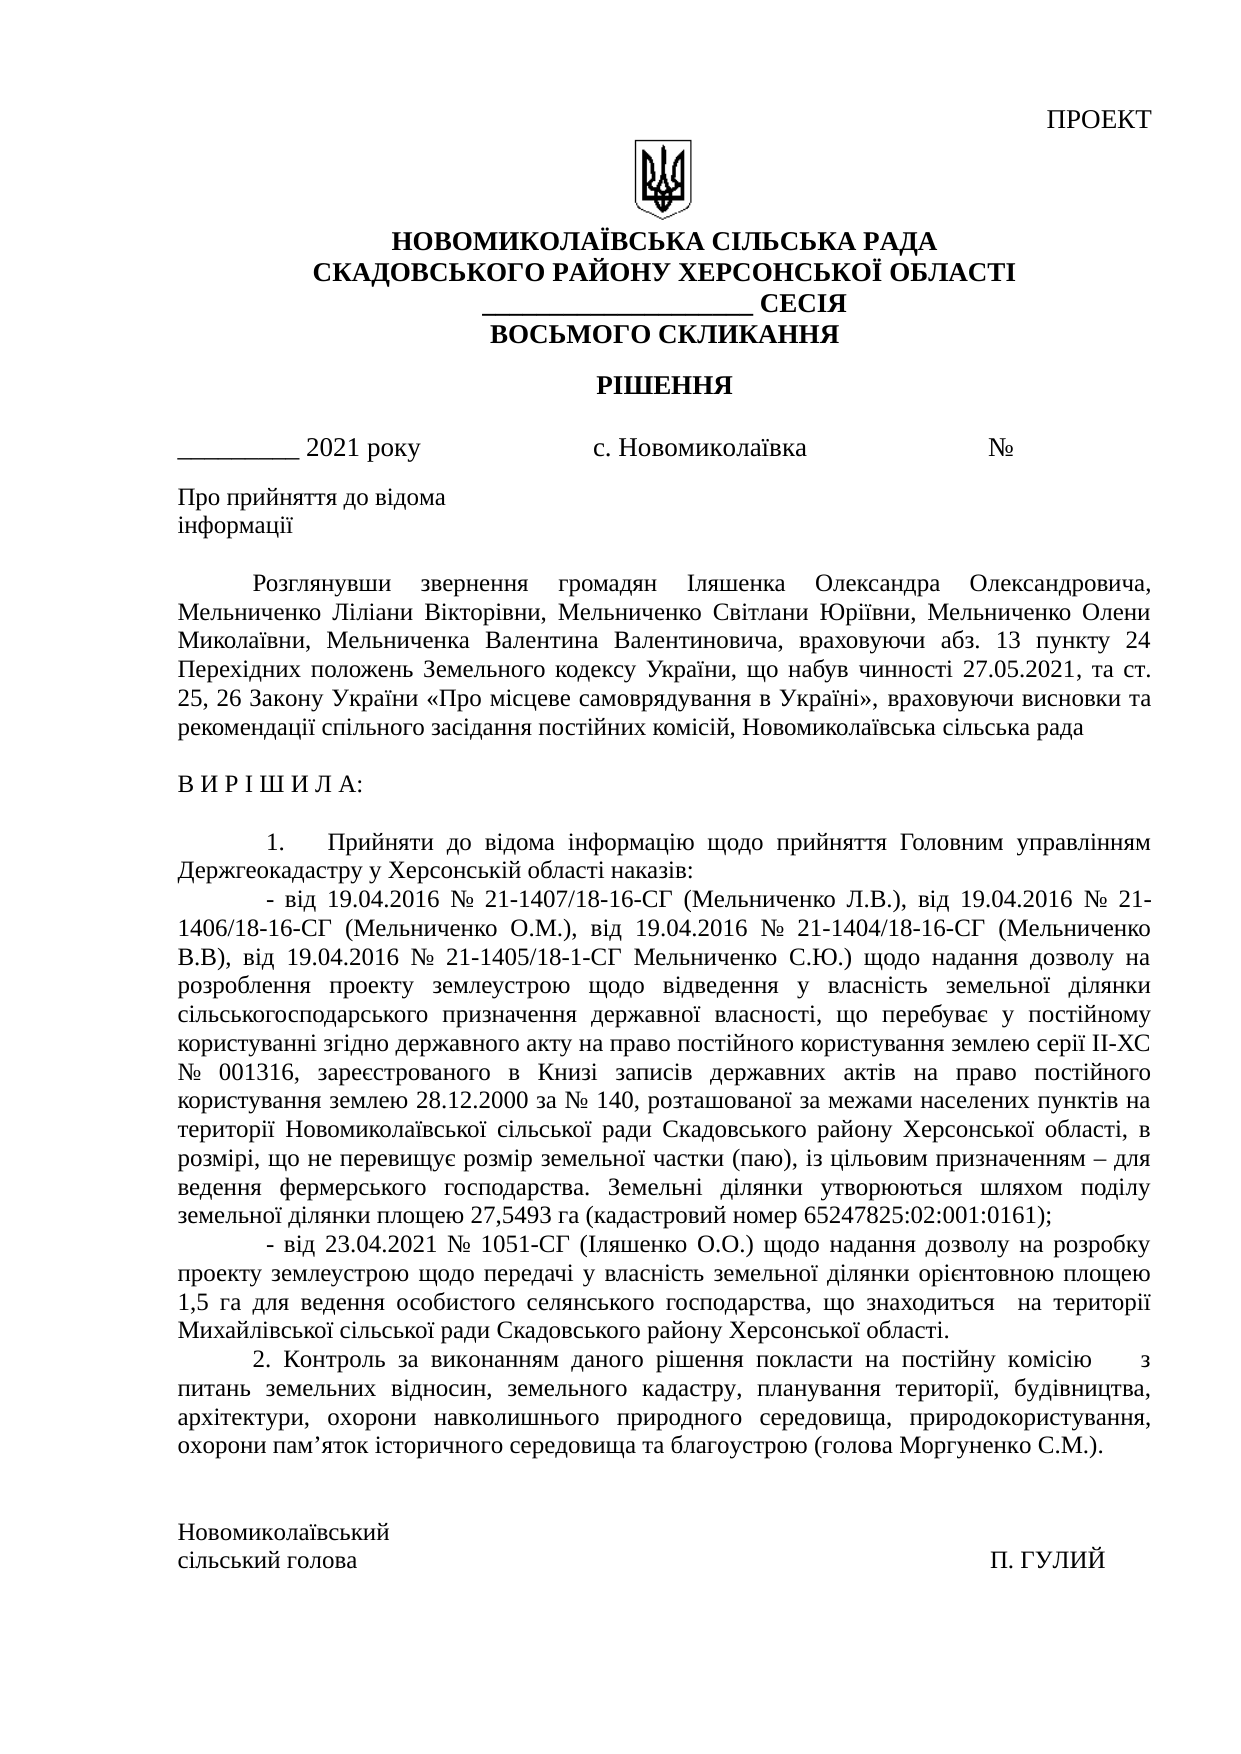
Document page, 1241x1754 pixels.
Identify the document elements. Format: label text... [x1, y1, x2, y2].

text СКАДОВСЬКОГО РАЙОНУ ХЕРСОНСЬКОЇ ОБЛАСТІ [177, 256, 1152, 287]
text 2. Контроль за виконанням даного рішення покласти на постійну комісію з питань земельних відносин, земельного кадастру, планування території, будівництва, архітектури, охорони навколишнього природного середовища, природокористування, охорони пам’яток історичного середовища та благоустрою (голова Моргуненко С.М.). [177, 1344, 1152, 1459]
text сільський голова П. ГУЛИЙ [177, 1545, 1152, 1574]
text НОВОМИКОЛАЇВСЬКА СІЛЬСЬКА РАДА [177, 225, 1152, 256]
text ВОСЬМОГО СКЛИКАННЯ [177, 319, 1152, 350]
text - від 23.04.2021 № 1051-СГ (Іляшенко О.О.) щодо надання дозволу на розробку проекту землеустрою щодо передачі у власність земельної ділянки орієнтовною площею 1,5 га для ведення особистого селянського господарства, що знаходиться на території Михайлівської сільської ради Скадовського району Херсонської області. [177, 1229, 1152, 1344]
text _________ 2021 року с. Новомиколаївка № [177, 431, 1152, 462]
text Розглянувши звернення громадян Іляшенка Олександра Олександровича, Мельниченко Ліліани Вікторівни, Мельниченко Світлани Юріївни, Мельниченко Олени Миколаївни, Мельниченка Валентина Валентиновича, враховуючи абз. 13 пункту 24 Перехідних положень Земельного кодексу України, що набув чинності 27.05.2021, та ст. 25, 26 Закону України «Про місцеве самоврядування в Україні», враховуючи висновки та рекомендації спільного засідання постійних комісій, Новомиколаївська сільська рада [177, 568, 1152, 740]
text - від 19.04.2016 № 21-1407/18-16-СГ (Мельниченко Л.В.), від 19.04.2016 № 21-1406/18-16-СГ (Мельниченко О.М.), від 19.04.2016 № 21-1404/18-16-СГ (Мельниченко В.В), від 19.04.2016 № 21-1405/18-1-СГ Мельниченко С.Ю.) щодо надання дозволу на розроблення проекту землеустрою щодо відведення у власність земельної ділянки сільськогосподарського призначення державної власності, що перебуває у постійному користуванні згідно державного акту на право постійного користування землею серії ІІ-ХС № 001316, зареєстрованого в Книзі записів державних актів на право постійного користування землею 28.12.2000 за № 140, розташованої за межами населених пунктів на території Новомиколаївської сільської ради Скадовського району Херсонської області, в розмірі, що не перевищує розмір земельної частки (паю), із цільовим призначенням – для ведення фермерського господарства. Земельні ділянки утворюються шляхом поділу земельної ділянки площею 27,5493 га (кадастровий номер 65247825:02:001:0161); [177, 884, 1152, 1229]
text Новомиколаївський [177, 1517, 1152, 1545]
list Прийняти до відома інформацію щодо прийняття Головним управлінням Держгеокадастру у Херсонській області наказів: [177, 827, 1152, 884]
text В И Р І Ш И Л А: [177, 769, 1152, 798]
text ПРОЕКТ [177, 103, 1152, 134]
text Про прийняття до відома [177, 482, 635, 510]
text РІШЕННЯ [177, 369, 1152, 400]
text ____________________ СЕСІЯ [177, 287, 1152, 319]
text інформації [177, 510, 635, 539]
